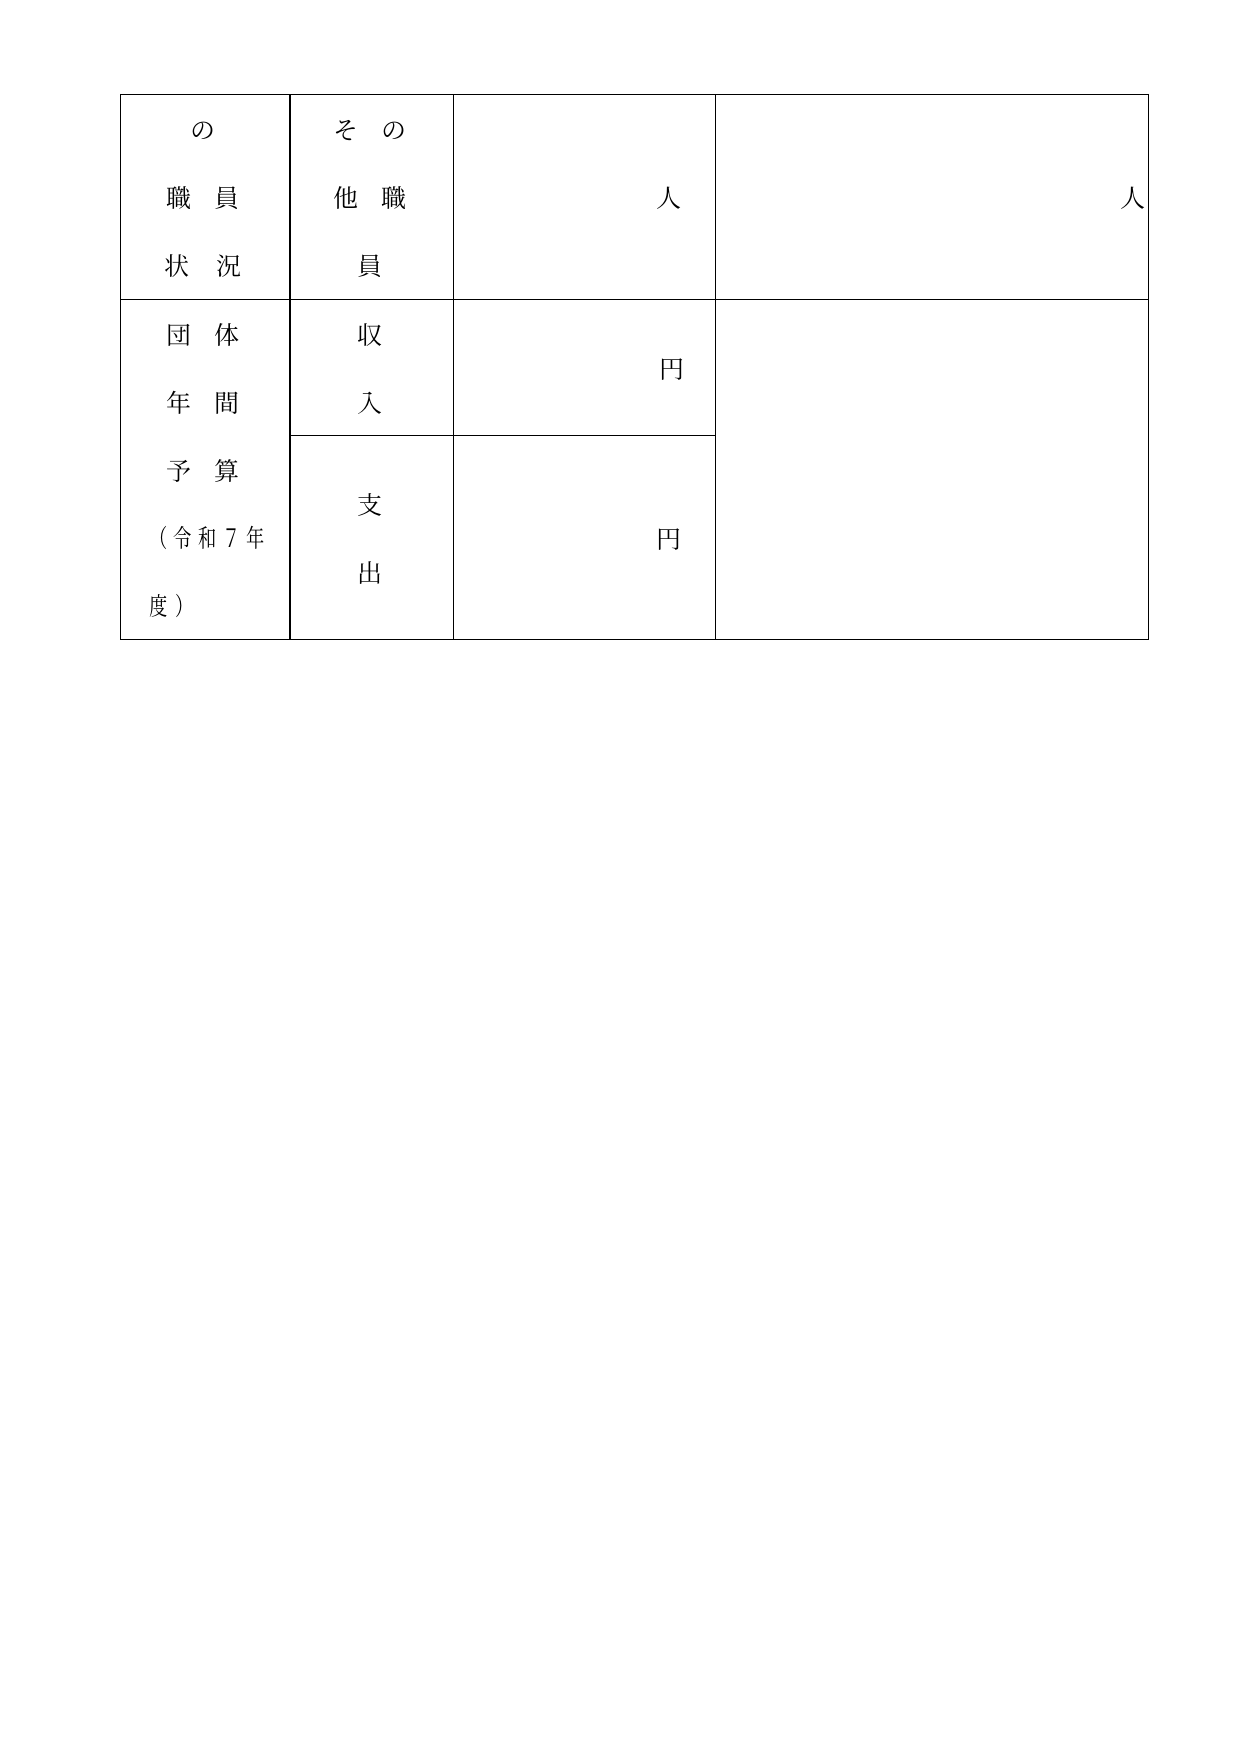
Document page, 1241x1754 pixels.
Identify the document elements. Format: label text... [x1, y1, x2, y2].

table_cell 円 [454, 436, 715, 639]
table_cell 人 [454, 95, 715, 298]
table_cell 円 [454, 300, 715, 435]
table_cell その他職員 [291, 95, 453, 298]
table_cell 団体の会員数 人 [716, 95, 1148, 298]
table_cell 団 体 の 職員状況 [121, 95, 289, 298]
table_cell 団体年間予算 （令和７年度） [121, 300, 289, 639]
table_cell 収 入 [291, 300, 453, 435]
table_cell 支 出 [291, 436, 453, 639]
table_cell [716, 300, 1148, 639]
